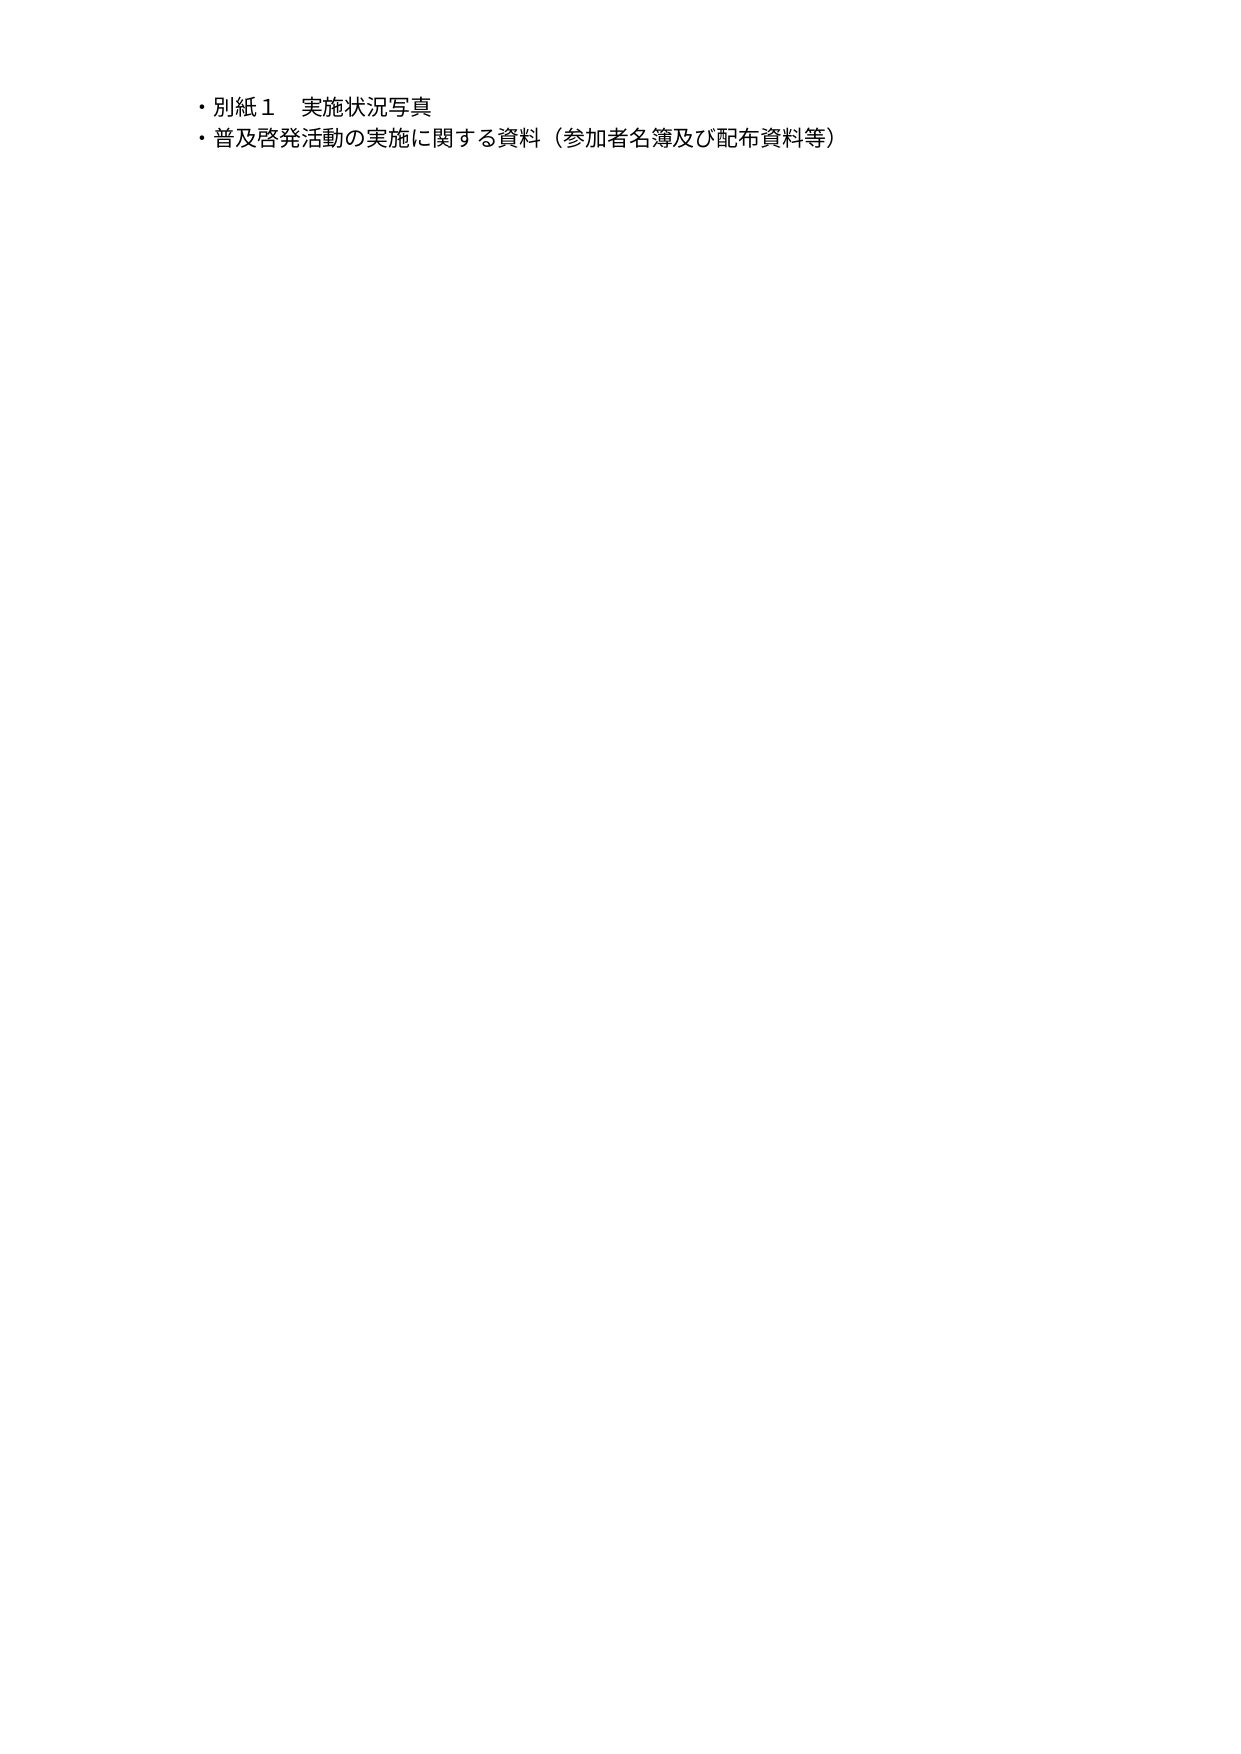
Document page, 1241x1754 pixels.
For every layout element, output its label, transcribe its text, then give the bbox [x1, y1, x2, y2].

text ・別紙１ 実施状況写真 [148, 89, 1092, 121]
text ・普及啓発活動の実施に関する資料（参加者名簿及び配布資料等） [148, 121, 1092, 153]
